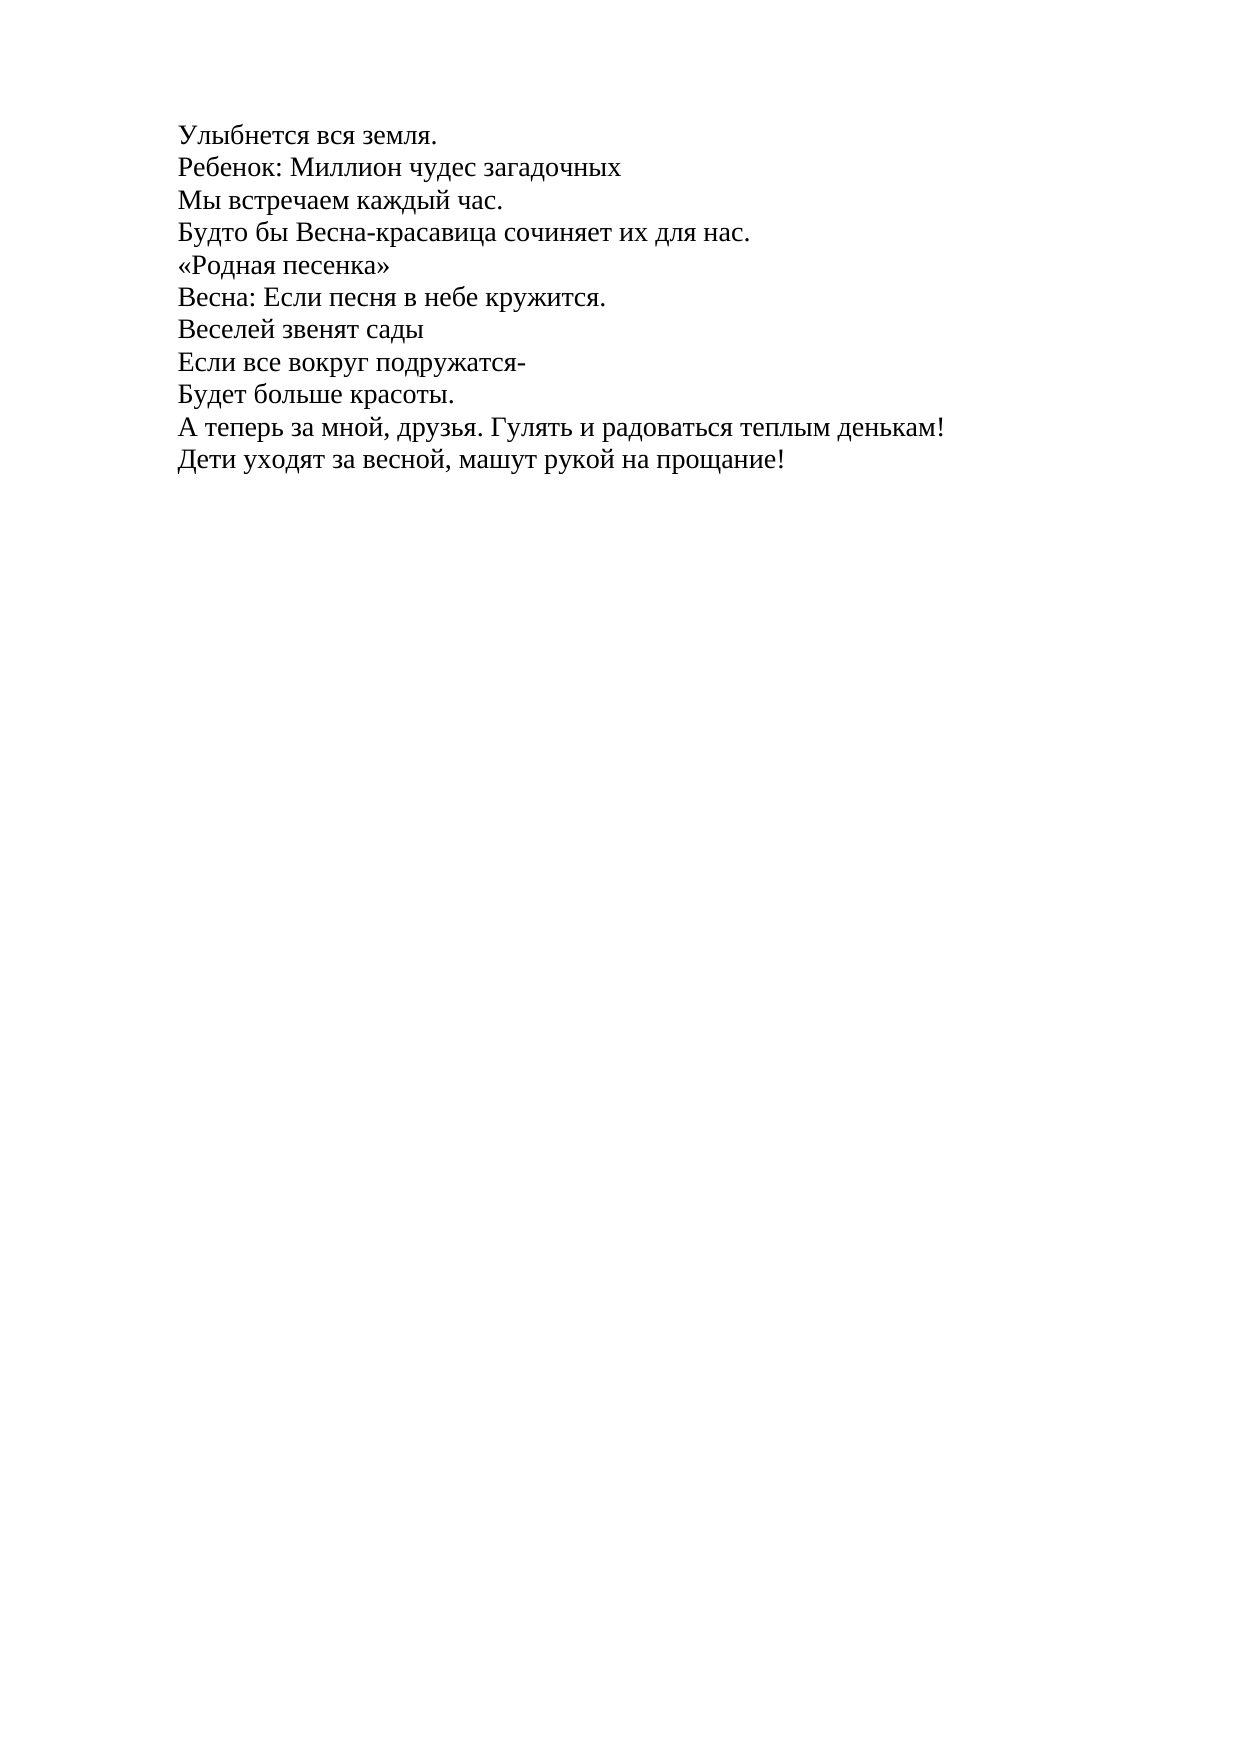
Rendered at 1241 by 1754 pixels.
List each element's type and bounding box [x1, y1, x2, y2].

text [177, 118, 1152, 502]
